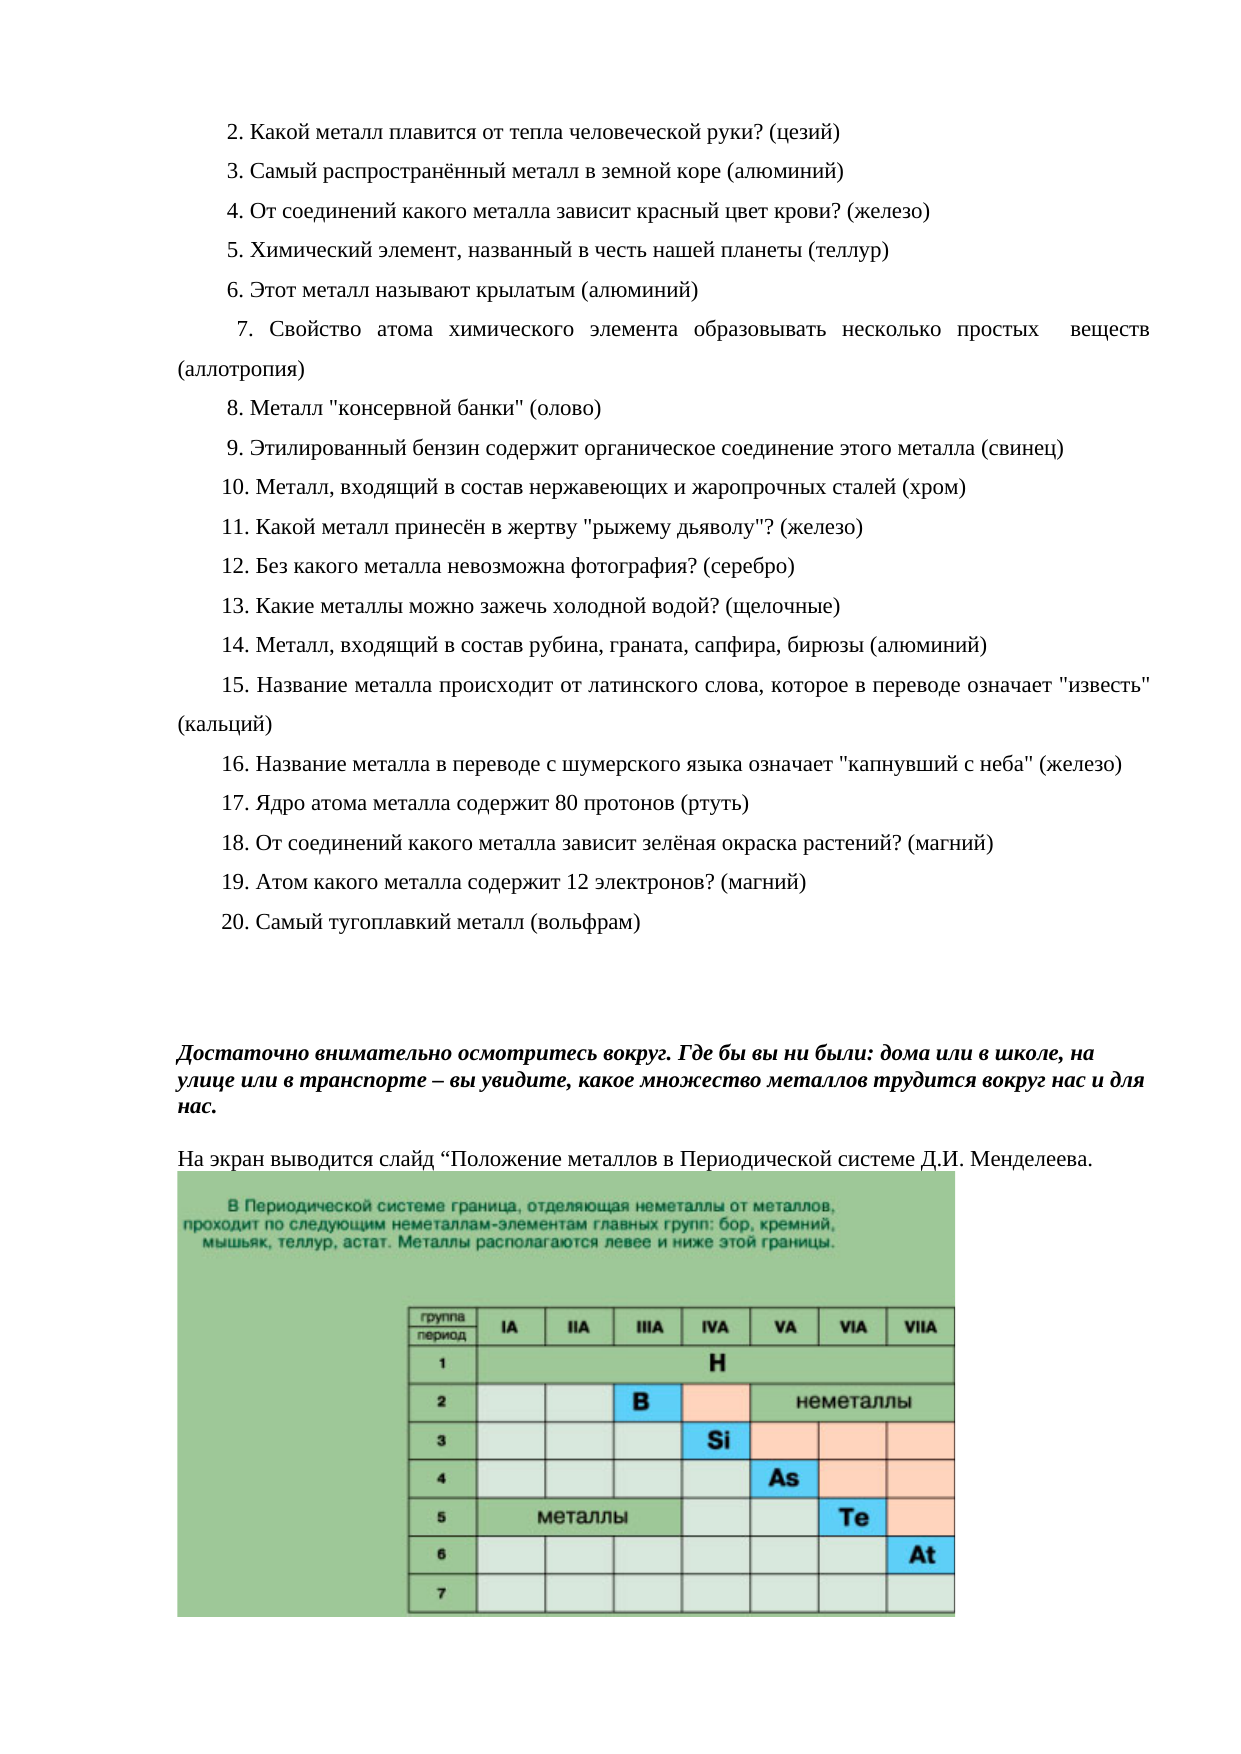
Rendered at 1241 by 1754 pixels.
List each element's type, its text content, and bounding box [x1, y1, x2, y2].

text 3. Самый распространённый металл в земной коре (алюминий) [177, 158, 1152, 184]
picture [177, 1171, 956, 1617]
text 10. Металл, входящий в состав нержавеющих и жаропрочных сталей (хром) [177, 473, 1152, 500]
text 7. Свойство атома химического элемента образовывать несколько простых веществ (аллотропия) [177, 316, 1152, 381]
text 8. Металл "консервной банки" (олово) [177, 394, 1152, 421]
text 5. Химический элемент, названный в честь нашей планеты (теллур) [177, 237, 1152, 263]
text 18. От соединений какого металла зависит зелёная окраска растений? (магний) [177, 829, 1152, 855]
text 11. Какой металл принесён в жертву "рыжему дьяволу"? (железо) [177, 513, 1152, 539]
text 9. Этилированный бензин содержит органическое соединение этого металла (свинец) [177, 434, 1152, 460]
text 20. Самый тугоплавкий металл (вольфрам) [177, 908, 1152, 934]
text 16. Название металла в переводе с шумерского языка означает "капнувший с неба" (железо) [177, 750, 1152, 776]
text 12. Без какого металла невозможна фотография? (серебро) [177, 552, 1152, 579]
text 14. Металл, входящий в состав рубина, граната, сапфира, бирюзы (алюминий) [177, 631, 1152, 658]
text 17. Ядро атома металла содержит 80 протонов (ртуть) [177, 789, 1152, 816]
text 13. Какие металлы можно зажечь холодной водой? (щелочные) [177, 592, 1152, 618]
text Достаточно внимательно осмотритесь вокруг. Где бы вы ни были: дома или в школе, на улице или в транспорте – вы увидите, какое множество металлов трудится вокруг нас и для нас. [177, 1039, 1152, 1118]
text 19. Атом какого металла содержит 12 электронов? (магний) [177, 868, 1152, 894]
text 2. Какой металл плавится от тепла человеческой руки? (цезий) [177, 118, 1152, 144]
text На экран выводится слайд “Положение металлов в Периодической системе Д.И. Менделеева. [177, 1145, 1152, 1171]
text 15. Название металла происходит от латинского слова, которое в переводе означает "известь" (кальций) [177, 671, 1152, 737]
text 4. От соединений какого металла зависит красный цвет крови? (железо) [177, 197, 1152, 223]
text 6. Этот металл называют крылатым (алюминий) [177, 276, 1152, 302]
